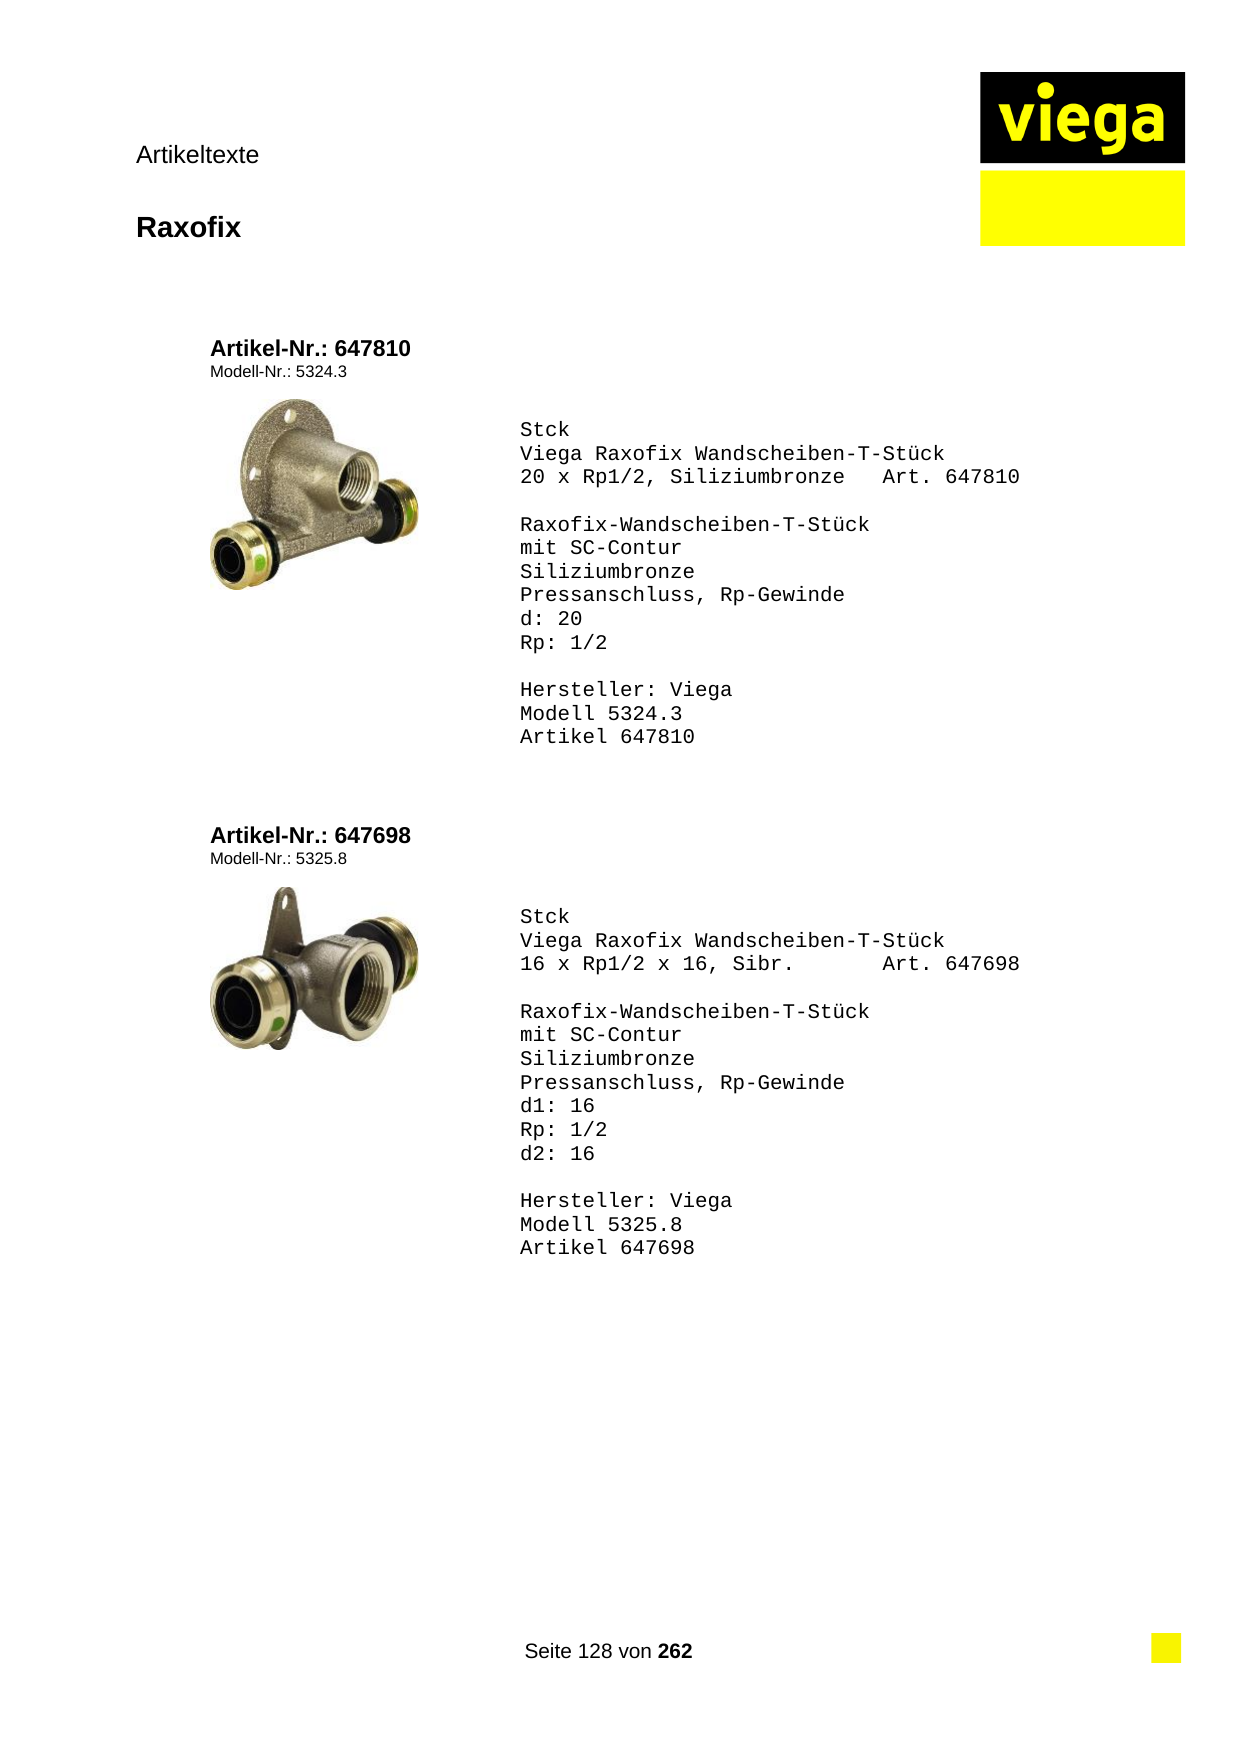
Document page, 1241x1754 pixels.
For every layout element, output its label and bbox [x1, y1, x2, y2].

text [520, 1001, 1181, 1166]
picture [210, 399, 419, 590]
picture [1151, 1633, 1182, 1663]
picture [210, 887, 419, 1050]
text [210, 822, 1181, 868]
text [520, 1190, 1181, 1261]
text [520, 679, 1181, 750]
picture [980, 72, 1186, 246]
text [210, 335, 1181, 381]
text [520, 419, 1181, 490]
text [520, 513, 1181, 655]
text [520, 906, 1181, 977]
